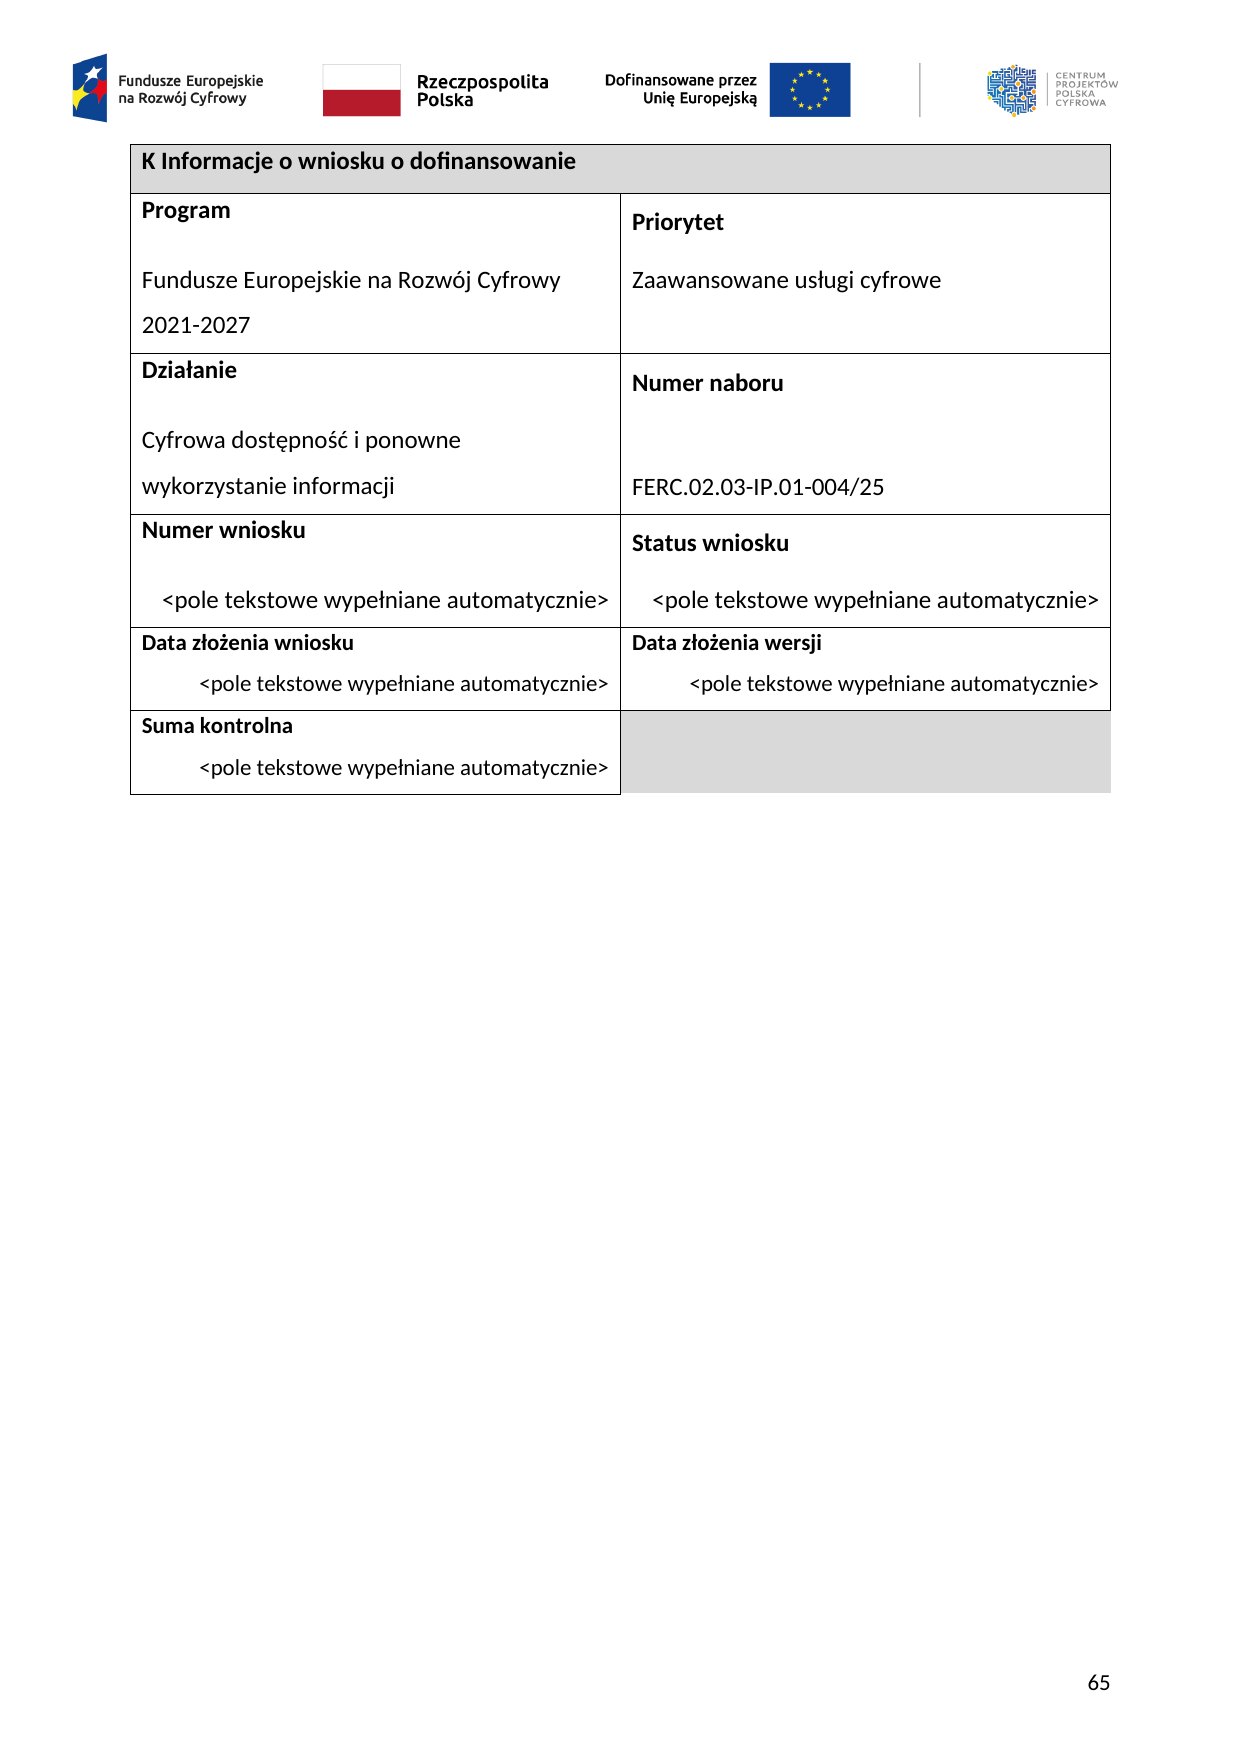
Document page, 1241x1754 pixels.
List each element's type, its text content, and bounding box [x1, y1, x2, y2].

table_cell Suma kontrolna [131, 711, 620, 752]
table_cell <pole tekstowe wypełniane automatycznie> [131, 669, 620, 710]
table_cell Data złożenia wniosku [131, 628, 620, 669]
table_cell Program [131, 194, 620, 264]
picture [50, 30, 1146, 140]
table_cell <pole tekstowe wypełniane automatycznie> [131, 752, 620, 793]
table_cell [621, 752, 1111, 793]
table_cell Numer naboru [621, 354, 1110, 424]
table_cell Fundusze Europejskie na Rozwój Cyfrowy 2021-2027 [131, 264, 620, 353]
table_header K Informacje o wniosku o dofinansowanie [131, 145, 1110, 193]
table_cell FERC.02.03-IP.01-004/25 [621, 424, 1110, 513]
table_cell Data złożenia wersji [621, 628, 1110, 669]
table_cell Działanie [131, 354, 620, 424]
table_cell Status wniosku [621, 515, 1110, 584]
table_cell <pole tekstowe wypełniane automatycznie> [621, 669, 1110, 710]
table_cell Priorytet [621, 194, 1110, 264]
table_cell Cyfrowa dostępność i ponowne wykorzystanie informacji [131, 424, 620, 513]
table_cell Numer wniosku [131, 515, 620, 584]
table_cell <pole tekstowe wypełniane automatycznie> [621, 584, 1110, 627]
table_cell [621, 711, 1111, 752]
table_cell Zaawansowane usługi cyfrowe [621, 264, 1110, 353]
table_cell <pole tekstowe wypełniane automatycznie> [131, 584, 620, 627]
